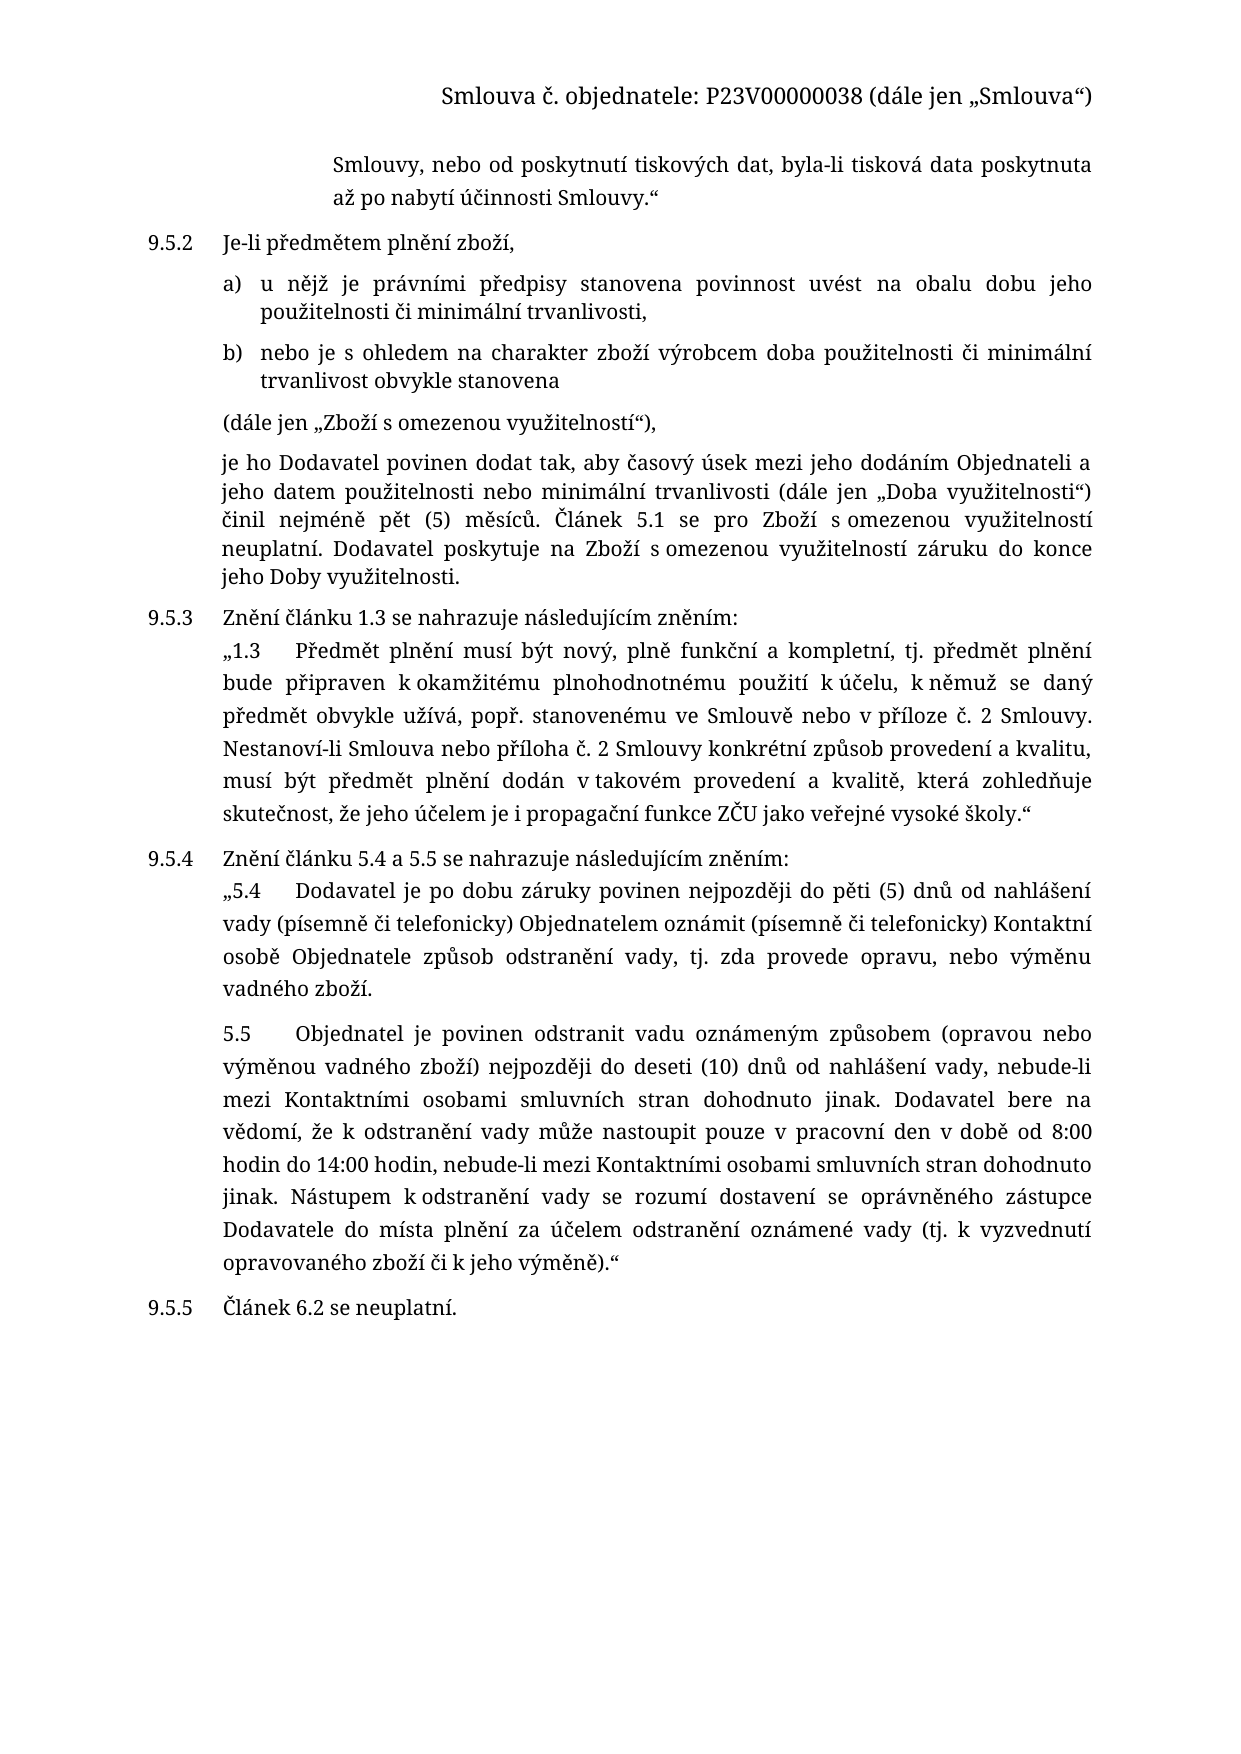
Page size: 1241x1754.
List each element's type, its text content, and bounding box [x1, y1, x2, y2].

list „5.4 Dodavatel je po dobu záruky povinen nejpozději do pěti (5) dnů od nahlášení vady (písemně či telefonicky) Objednatelem oznámit (písemně či telefonicky) Kontaktní osobě Objednatele způsob odstranění vady, tj. zda provede opravu, nebo výměnu vadného zboží. [223, 877, 1093, 1003]
list Znění článku 5.4 a 5.5 se nahrazuje následujícím zněním: [148, 844, 1093, 872]
list u nějž je právními předpisy stanovena povinnost uvést na obalu dobu jeho použitelnosti či minimální trvanlivosti, [223, 269, 1093, 326]
list nebo je s ohledem na charakter zboží výrobcem doba použitelnosti či minimální trvanlivost obvykle stanovena [223, 338, 1093, 395]
list Znění článku 1.3 se nahrazuje následujícím zněním: [148, 603, 1093, 632]
list 5.5 Objednatel je povinen odstranit vadu oznámeným způsobem (opravou nebo výměnou vadného zboží) nejpozději do deseti (10) dnů od nahlášení vady, nebude-li mezi Kontaktními osobami smluvních stran dohodnuto jinak. Dodavatel bere na vědomí, že k odstranění vady může nastoupit pouze v pracovní den v době od 8:00 hodin do 14:00 hodin, nebude-li mezi Kontaktními osobami smluvních stran dohodnuto jinak. Nástupem k odstranění vady se rozumí dostavení se oprávněného zástupce Dodavatele do místa plnění za účelem odstranění oznámené vady (tj. k vyzvednutí opravovaného zboží či k jeho výměně).“ [223, 1019, 1093, 1276]
list Článek 6.2 se neuplatní. [148, 1293, 1093, 1321]
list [295, 150, 1093, 211]
list „1.3 Předmět plnění musí být nový, plně funkční a kompletní, tj. předmět plnění bude připraven k okamžitému plnohodnotnému použití k účelu, k němuž se daný předmět obvykle užívá, popř. stanovenému ve Smlouvě nebo v příloze č. 2 Smlouvy. Nestanoví-li Smlouva nebo příloha č. 2 Smlouvy konkrétní způsob provedení a kvalitu, musí být předmět plnění dodán v takovém provedení a kvalitě, která zohledňuje skutečnost, že jeho účelem je i propagační funkce ZČU jako veřejné vysoké školy.“ [223, 636, 1093, 827]
text je ho Dodavatel povinen dodat tak, aby časový úsek mezi jeho dodáním Objednateli a jeho datem použitelnosti nebo minimální trvanlivosti (dále jen „Doba využitelnosti“) činil nejméně pět (5) měsíců. Článek 5.1 se pro Zboží s omezenou využitelností neuplatní. Dodavatel poskytuje na Zboží s omezenou využitelností záruku do konce jeho Doby využitelnosti. [221, 448, 1093, 591]
list Je-li předmětem plnění zboží, [148, 228, 1093, 256]
text (dále jen „Zboží s omezenou využitelností“), [223, 408, 1093, 436]
